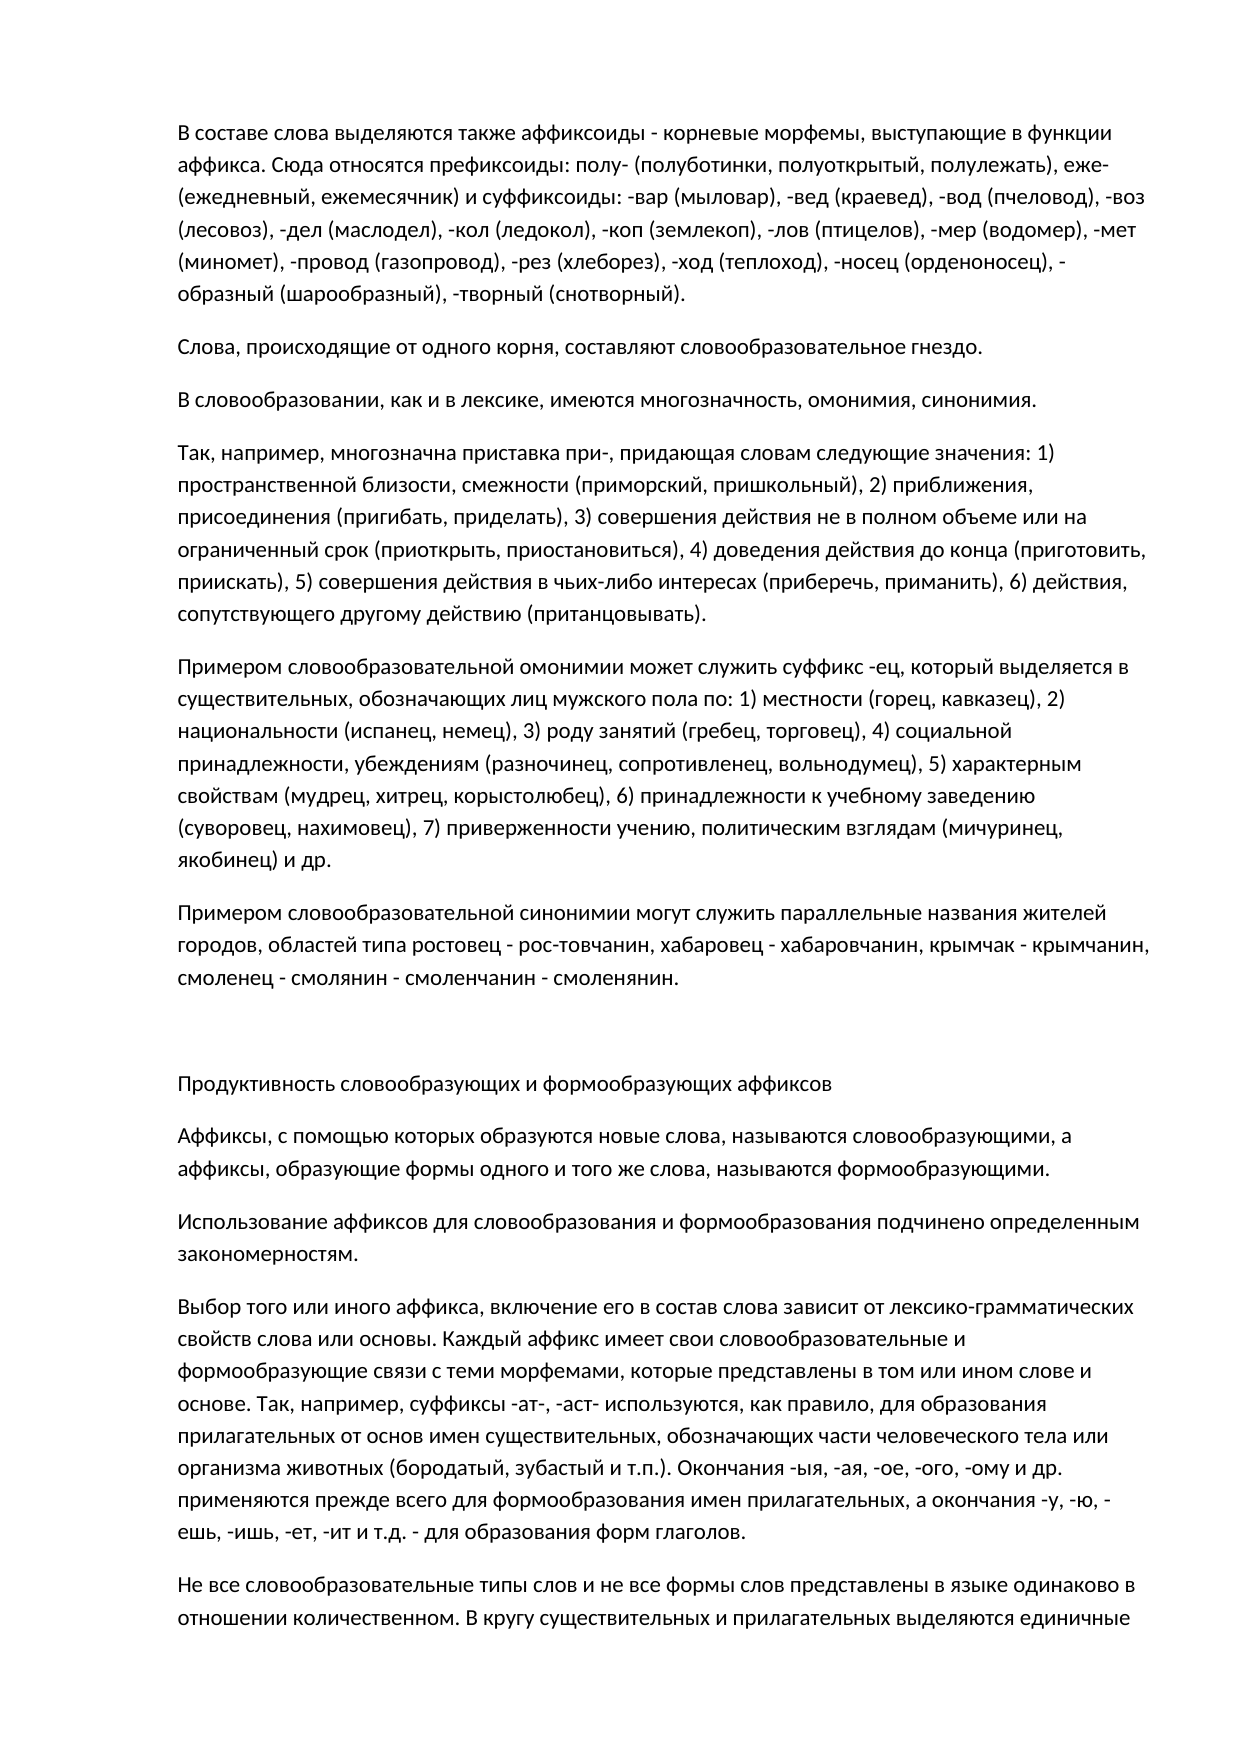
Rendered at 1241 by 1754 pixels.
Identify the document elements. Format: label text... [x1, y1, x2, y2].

text Выбор того или иного аффикса, включение его в состав слова зависит от лексико-грамматических свойств слова или основы. Каждый аффикс имеет свои словообразовательные и формообразующие связи с теми морфемами, которые представлены в том или ином слове и основе. Так, например, суффиксы -ат-, -аст- используются, как правило, для образования прилагательных от основ имен существительных, обозначающих части человеческого тела или организма животных (бородатый, зубастый и т.п.). Окончания -ыя, -ая, -ое, -ого, -ому и др. применяются прежде всего для формообразования имен прилагательных, а окончания -у, -ю, -ешь, -ишь, -ет, -ит и т.д. - для образования форм глаголов. [177, 1292, 1152, 1545]
text Так, например, многозначна приставка при-, придающая словам следующие значения: 1) пространственной близости, смежности (приморский, пришкольный), 2) приближения, присоединения (пригибать, приделать), 3) совершения действия не в полном объеме или на ограниченный срок (приоткрыть, приостановиться), 4) доведения действия до конца (приготовить, приискать), 5) совершения действия в чьих-либо интересах (приберечь, приманить), 6) действия, сопутствующего другому действию (пританцовывать). [177, 438, 1152, 627]
text Примером словообразовательной омонимии может служить суффикс -ец, который выделяется в существительных, обозначающих лиц мужского пола по: 1) местности (горец, кавказец), 2) национальности (испанец, немец), 3) роду занятий (гребец, торговец), 4) социальной принадлежности, убеждениям (разночинец, сопротивленец, вольнодумец), 5) характерным свойствам (мудрец, хитрец, корыстолюбец), 6) принадлежности к учебному заведению (суворовец, нахимовец), 7) приверженности учению, политическим взглядам (мичуринец, якобинец) и др. [177, 652, 1152, 873]
text В словообразовании, как и в лексике, имеются многозначность, омонимия, синонимия. [177, 385, 1152, 413]
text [177, 1570, 1152, 1631]
text Слова, происходящие от одного корня, составляют словообразовательное гнездо. [177, 332, 1152, 360]
text Аффиксы, с помощью которых образуются новые слова, называются словообразующими, а аффиксы, образующие формы одного и того же слова, называются формообразующими. [177, 1122, 1152, 1182]
text В составе слова выделяются также аффиксоиды - корневые морфемы, выступающие в функции аффикса. Сюда относятся префиксоиды: полу- (полуботинки, полуоткрытый, полулежать), еже- (ежедневный, ежемесячник) и суффиксоиды: -вар (мыловар), -вед (краевед), -вод (пчеловод), -воз (лесовоз), -дел (маслодел), -кол (ледокол), -коп (землекоп), -лов (птицелов), -мер (водомер), -мет (миномет), -провод (газопровод), -рез (хлеборез), -ход (теплоход), -носец (орденоносец), -образный (шарообразный), -творный (снотворный). [177, 118, 1152, 307]
text Продуктивность словообразующих и формообразующих аффиксов [177, 1069, 1152, 1097]
text Использование аффиксов для словообразования и формообразования подчинено определенным закономерностям. [177, 1207, 1152, 1267]
text Примером словообразовательной синонимии могут служить параллельные названия жителей городов, областей типа ростовец - рос-товчанин, хабаровец - хабаровчанин, крымчак - крымчанин, смоленец - смолянин - смоленчанин - смоленянин. [177, 898, 1152, 991]
